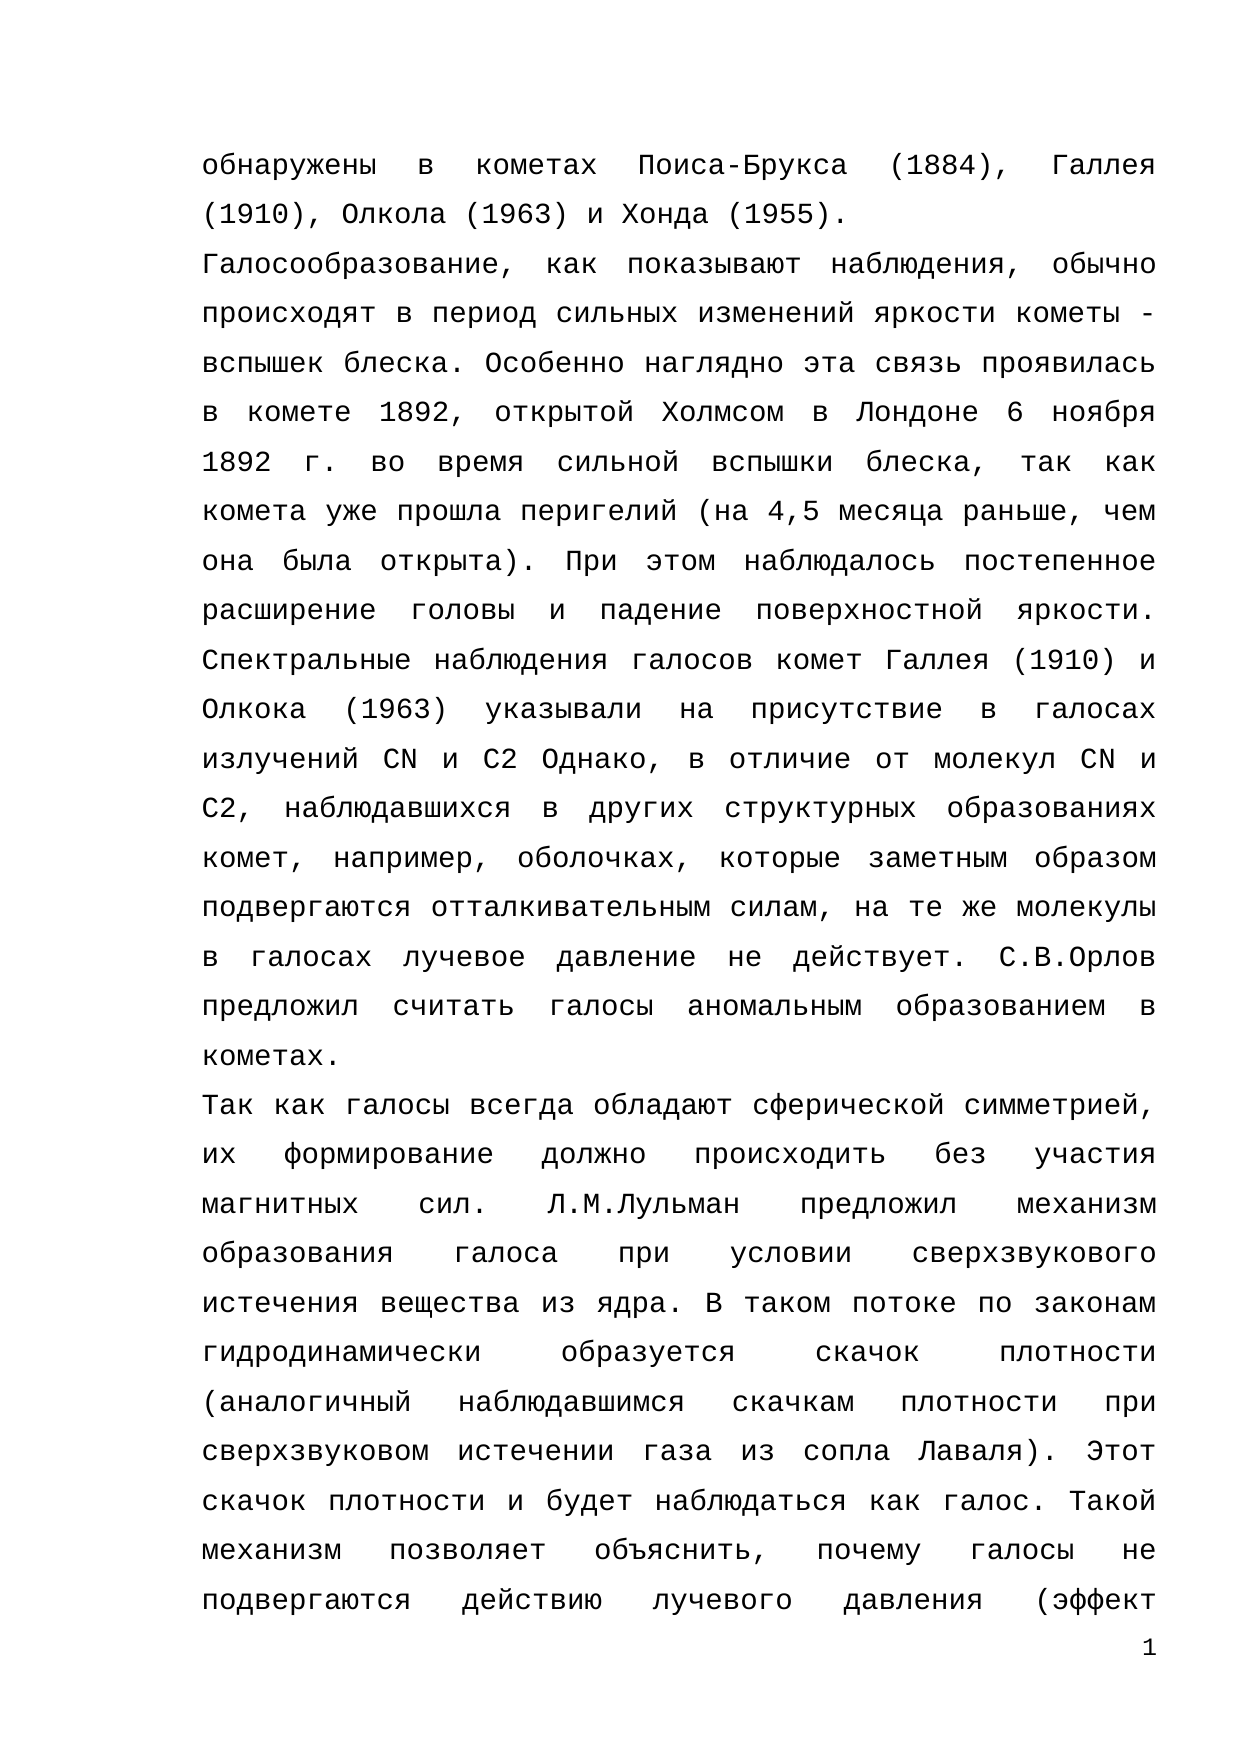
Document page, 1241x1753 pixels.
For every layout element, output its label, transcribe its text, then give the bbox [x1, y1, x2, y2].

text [201, 150, 1157, 232]
text Галосообразование, как показывают наблюдения, обычно происходят в период сильных изменений яркости кометы - вспышек блеска. Особенно наглядно эта связь проявилась в комете 1892, открытой Холмсом в Лондоне 6 ноября 1892 г. во время сильной вспышки блеска, так как комета уже прошла перигелий (на 4,5 месяца раньше, чем она была открыта). При этом наблюдалось постепенное расширение головы и падение поверхностной яркости. Спектральные наблюдения галосов комет Галлея (1910) и Олкока (1963) указывали на присутствие в галосах излучений СN и С2 Однако, в отличие от молекул СN и С2, наблюдавшихся в других структурных образованиях комет, например, оболочках, которые заметным образом подвергаются отталкивательным силам, на те же молекулы в галосах лучевое давление не действует. С.В.Орлов предложил считать галосы аномальным образованием в кометах. [201, 249, 1157, 1074]
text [201, 1090, 1157, 1618]
